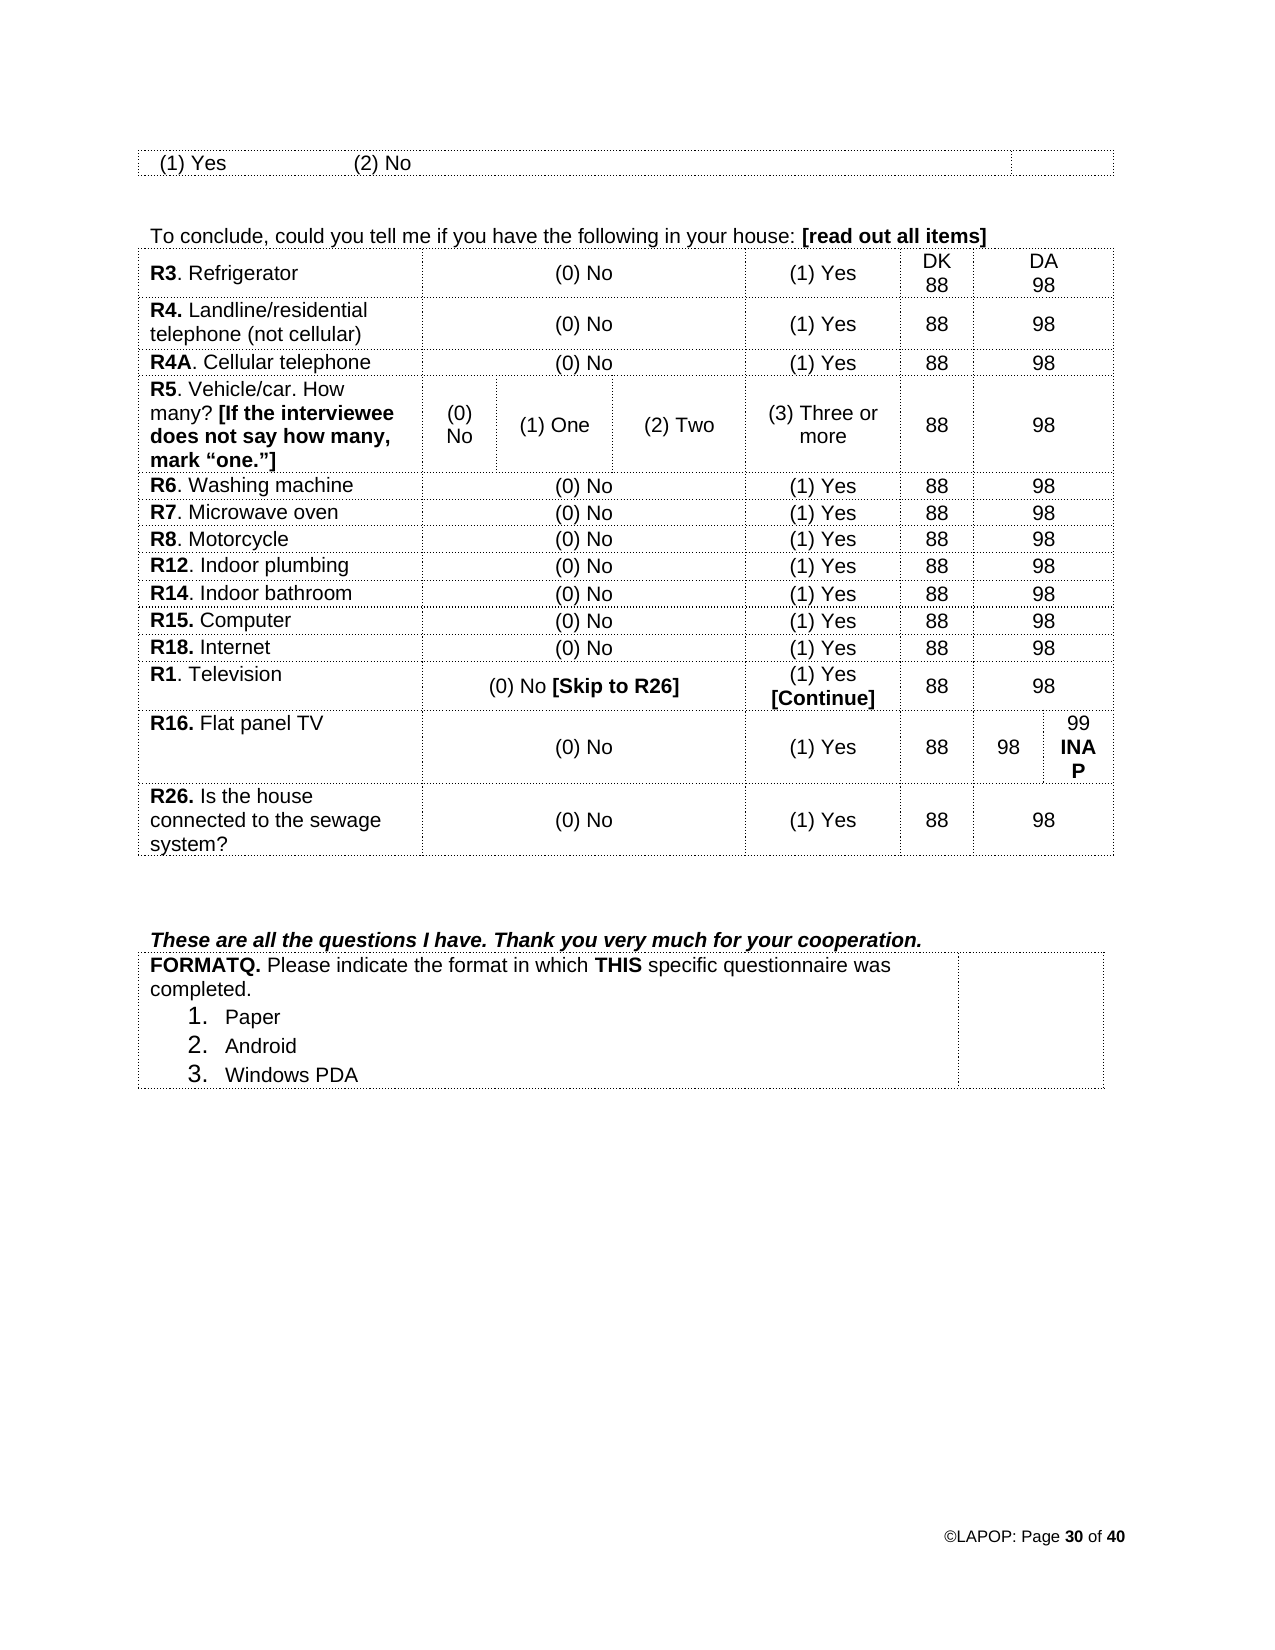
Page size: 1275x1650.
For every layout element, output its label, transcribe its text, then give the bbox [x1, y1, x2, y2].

table_cell 88 [900, 552, 973, 580]
table_cell (1) Yes [746, 499, 900, 525]
table_cell (0) No [422, 710, 746, 782]
table_cell 88 [900, 783, 973, 855]
table_cell (0) No [422, 783, 746, 855]
table_cell R26. Is the house connected to the sewage system? [139, 783, 422, 855]
table_cell 99 INAP [1043, 710, 1114, 782]
table_cell 88 [900, 499, 973, 525]
table_cell 88 [900, 606, 973, 633]
table_cell (1) Yes [Continue] [746, 661, 900, 709]
table_header [959, 952, 1104, 1087]
table_cell (0) No [422, 297, 746, 349]
table_cell 88 [900, 661, 973, 709]
table_header [1011, 150, 1114, 175]
table_cell (0) No [422, 552, 746, 580]
text To conclude, could you tell me if you have the following in your house: [read out all items] [150, 224, 1125, 248]
table_cell (3) Three or more [746, 375, 900, 472]
table_header DK 88 [900, 248, 973, 297]
table_cell (0) No [422, 375, 497, 472]
table_cell (1) Yes [746, 472, 900, 499]
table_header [139, 150, 1011, 175]
table_cell R6. Washing machine [139, 472, 422, 499]
table_cell R8. Motorcycle [139, 525, 422, 552]
table_cell R15. Computer [139, 606, 422, 633]
table_cell (0) No [422, 472, 746, 499]
table_cell R16. Flat panel TV [139, 710, 422, 782]
table_cell 98 [974, 499, 1114, 525]
table_cell (1) Yes [746, 525, 900, 552]
table_cell (0) No [422, 499, 746, 525]
table_header R3. Refrigerator [139, 248, 422, 297]
table_cell 98 [974, 661, 1114, 709]
table_cell 88 [900, 297, 973, 349]
table_cell 98 [974, 472, 1114, 499]
table_cell (1) Yes [746, 710, 900, 782]
table_cell R18. Internet [139, 634, 422, 661]
table_cell R14. Indoor bathroom [139, 580, 422, 606]
table_cell 98 [974, 580, 1114, 606]
table_cell (0) No [422, 349, 746, 375]
table_cell (0) No [422, 580, 746, 606]
table_cell (0) No [Skip to R26] [422, 661, 746, 709]
table_header (1) Yes [746, 248, 900, 297]
table_cell (1) Yes [746, 580, 900, 606]
table_cell 98 [974, 297, 1114, 349]
table_cell 88 [900, 525, 973, 552]
table_cell R4. Landline/residential telephone (not cellular) [139, 297, 422, 349]
table_header FORMATQ. Please indicate the format in which THIS specific questionnaire was completed. Paper Android Windows PDA [139, 952, 958, 1087]
table_cell (1) Yes [746, 349, 900, 375]
table_cell 88 [900, 472, 973, 499]
table_cell 88 [900, 710, 973, 782]
table_cell (1) Yes [746, 634, 900, 661]
table_cell 98 [974, 349, 1114, 375]
table_cell 98 [974, 710, 1043, 782]
table_cell (0) No [422, 525, 746, 552]
table_header DA 98 [974, 248, 1114, 297]
table_cell R1. Television [139, 661, 422, 709]
table_cell 98 [974, 634, 1114, 661]
table_cell R4A. Cellular telephone [139, 349, 422, 375]
table_cell (1) Yes [746, 552, 900, 580]
table_cell (0) No [422, 606, 746, 633]
table_cell 98 [974, 375, 1114, 472]
table_cell 98 [974, 552, 1114, 580]
table_cell 98 [974, 606, 1114, 633]
table_cell 88 [900, 634, 973, 661]
table_cell R5. Vehicle/car. How many? [If the interviewee does not say how many, mark “one.”] [139, 375, 422, 472]
table_cell 88 [900, 349, 973, 375]
table_cell (1) Yes [746, 606, 900, 633]
table_cell (0) No [422, 634, 746, 661]
table_cell (2) Two [613, 375, 746, 472]
table_cell 88 [900, 375, 973, 472]
table_cell (1) Yes [746, 297, 900, 349]
text These are all the questions I have. Thank you very much for your cooperation. [150, 928, 1125, 952]
table_cell 88 [900, 580, 973, 606]
table_cell R7. Microwave oven [139, 499, 422, 525]
table_cell 98 [974, 525, 1114, 552]
table_cell R12. Indoor plumbing [139, 552, 422, 580]
table_cell (1) One [497, 375, 613, 472]
table_cell 98 [974, 783, 1114, 855]
table_cell (1) Yes [746, 783, 900, 855]
table_header (0) No [422, 248, 746, 297]
